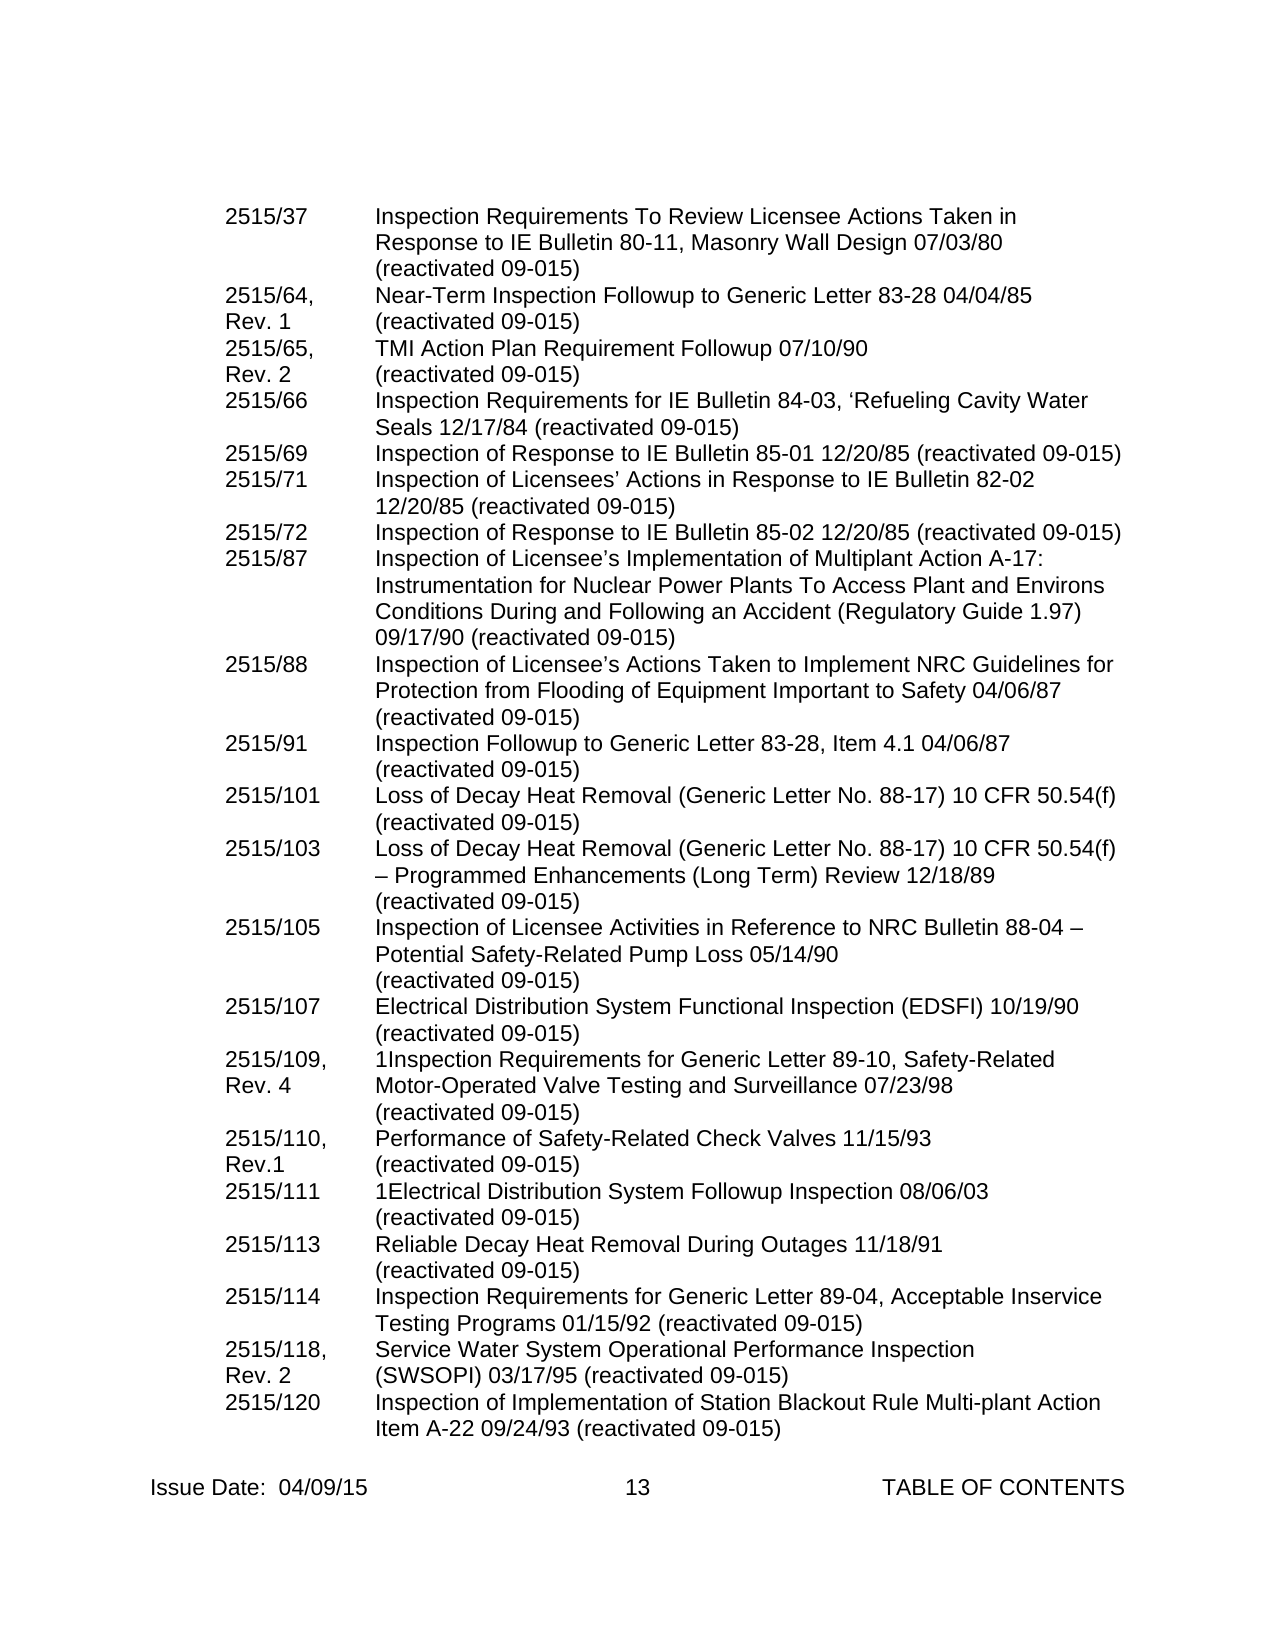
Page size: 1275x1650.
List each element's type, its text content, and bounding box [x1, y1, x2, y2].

text 2515/101 Loss of Decay Heat Removal (Generic Letter No. 88-17) 10 CFR 50.54(f) (reactivated 09-015) [150, 782, 1125, 835]
text 2515/103 Loss of Decay Heat Removal (Generic Letter No. 88-17) 10 CFR 50.54(f) – Programmed Enhancements (Long Term) Review 12/18/89 [150, 835, 1125, 888]
text 2515/69 Inspection of Response to IE Bulletin 85-01 12/20/85 (reactivated 09-015) [150, 440, 1125, 466]
text 2515/66 Inspection Requirements for IE Bulletin 84-03, ‘Refueling Cavity Water Seals 12/17/84 (reactivated 09-015) [150, 387, 1125, 440]
text 2515/113 Reliable Decay Heat Removal During Outages 11/18/91 [150, 1231, 1125, 1257]
text Rev. 4 Motor-Operated Valve Testing and Surveillance 07/23/98 [150, 1072, 1125, 1099]
text 2515/109, Inspection Requirements for Generic Letter 89-10, Safety-Related [150, 1046, 1125, 1072]
text Rev. 2 (SWSOPI) 03/17/95 (reactivated 09-015) [150, 1362, 1125, 1389]
text Rev. 1 (reactivated 09-015) [150, 308, 1125, 334]
text 2515/64, Near-Term Inspection Followup to Generic Letter 83-28 04/04/85 [150, 282, 1125, 308]
text (reactivated 09-015) [150, 1099, 1125, 1125]
text Rev.1 (reactivated 09-015) [150, 1151, 1125, 1178]
text 2515/72 Inspection of Response to IE Bulletin 85-02 12/20/85 (reactivated 09-015) [150, 519, 1125, 545]
text 2515/65, TMI Action Plan Requirement Followup 07/10/90 [150, 334, 1125, 361]
text 2515/88 Inspection of Licensee’s Actions Taken to Implement NRC Guidelines for Protection from Flooding of Equipment Important to Safety 04/06/87 (reactivated 09-015) [150, 651, 1125, 730]
text 2515/118, Service Water System Operational Performance Inspection [150, 1336, 1125, 1362]
text (reactivated 09-015) [150, 888, 1125, 914]
text 2515/105 Inspection of Licensee Activities in Reference to NRC Bulletin 88-04 – Potential Safety-Related Pump Loss 05/14/90 [150, 914, 1125, 967]
text 2515/111 Electrical Distribution System Followup Inspection 08/06/03 [150, 1178, 1125, 1204]
text Rev. 2 (reactivated 09-015) [150, 361, 1125, 387]
text 2515/37 Inspection Requirements To Review Licensee Actions Taken in Response to IE Bulletin 80-11, Masonry Wall Design 07/03/80 (reactivated 09-015) [150, 203, 1125, 282]
text 2515/114 Inspection Requirements for Generic Letter 89-04, Acceptable Inservice Testing Programs 01/15/92 (reactivated 09-015) [150, 1283, 1125, 1336]
text 2515/107 Electrical Distribution System Functional Inspection (EDSFI) 10/19/90 (reactivated 09-015) [150, 993, 1125, 1046]
text 2515/87 Inspection of Licensee’s Implementation of Multiplant Action A-17: Instrumentation for Nuclear Power Plants To Access Plant and Environs Conditions During and Following an Accident (Regulatory Guide 1.97) 09/17/90 (reactivated 09-015) [150, 545, 1125, 651]
text (reactivated 09-015) [150, 967, 1125, 993]
text (reactivated 09-015) [150, 1204, 1125, 1231]
text 2515/71 Inspection of Licensees’ Actions in Response to IE Bulletin 82-02 12/20/85 (reactivated 09-015) [150, 466, 1125, 519]
text 2515/120 Inspection of Implementation of Station Blackout Rule Multi-plant Action Item A-22 09/24/93 (reactivated 09-015) [150, 1389, 1125, 1441]
text 2515/110, Performance of Safety-Related Check Valves 11/15/93 [150, 1125, 1125, 1151]
text (reactivated 09-015) [150, 1257, 1125, 1283]
text 2515/91 Inspection Followup to Generic Letter 83-28, Item 4.1 04/06/87 (reactivated 09-015) [150, 730, 1125, 782]
